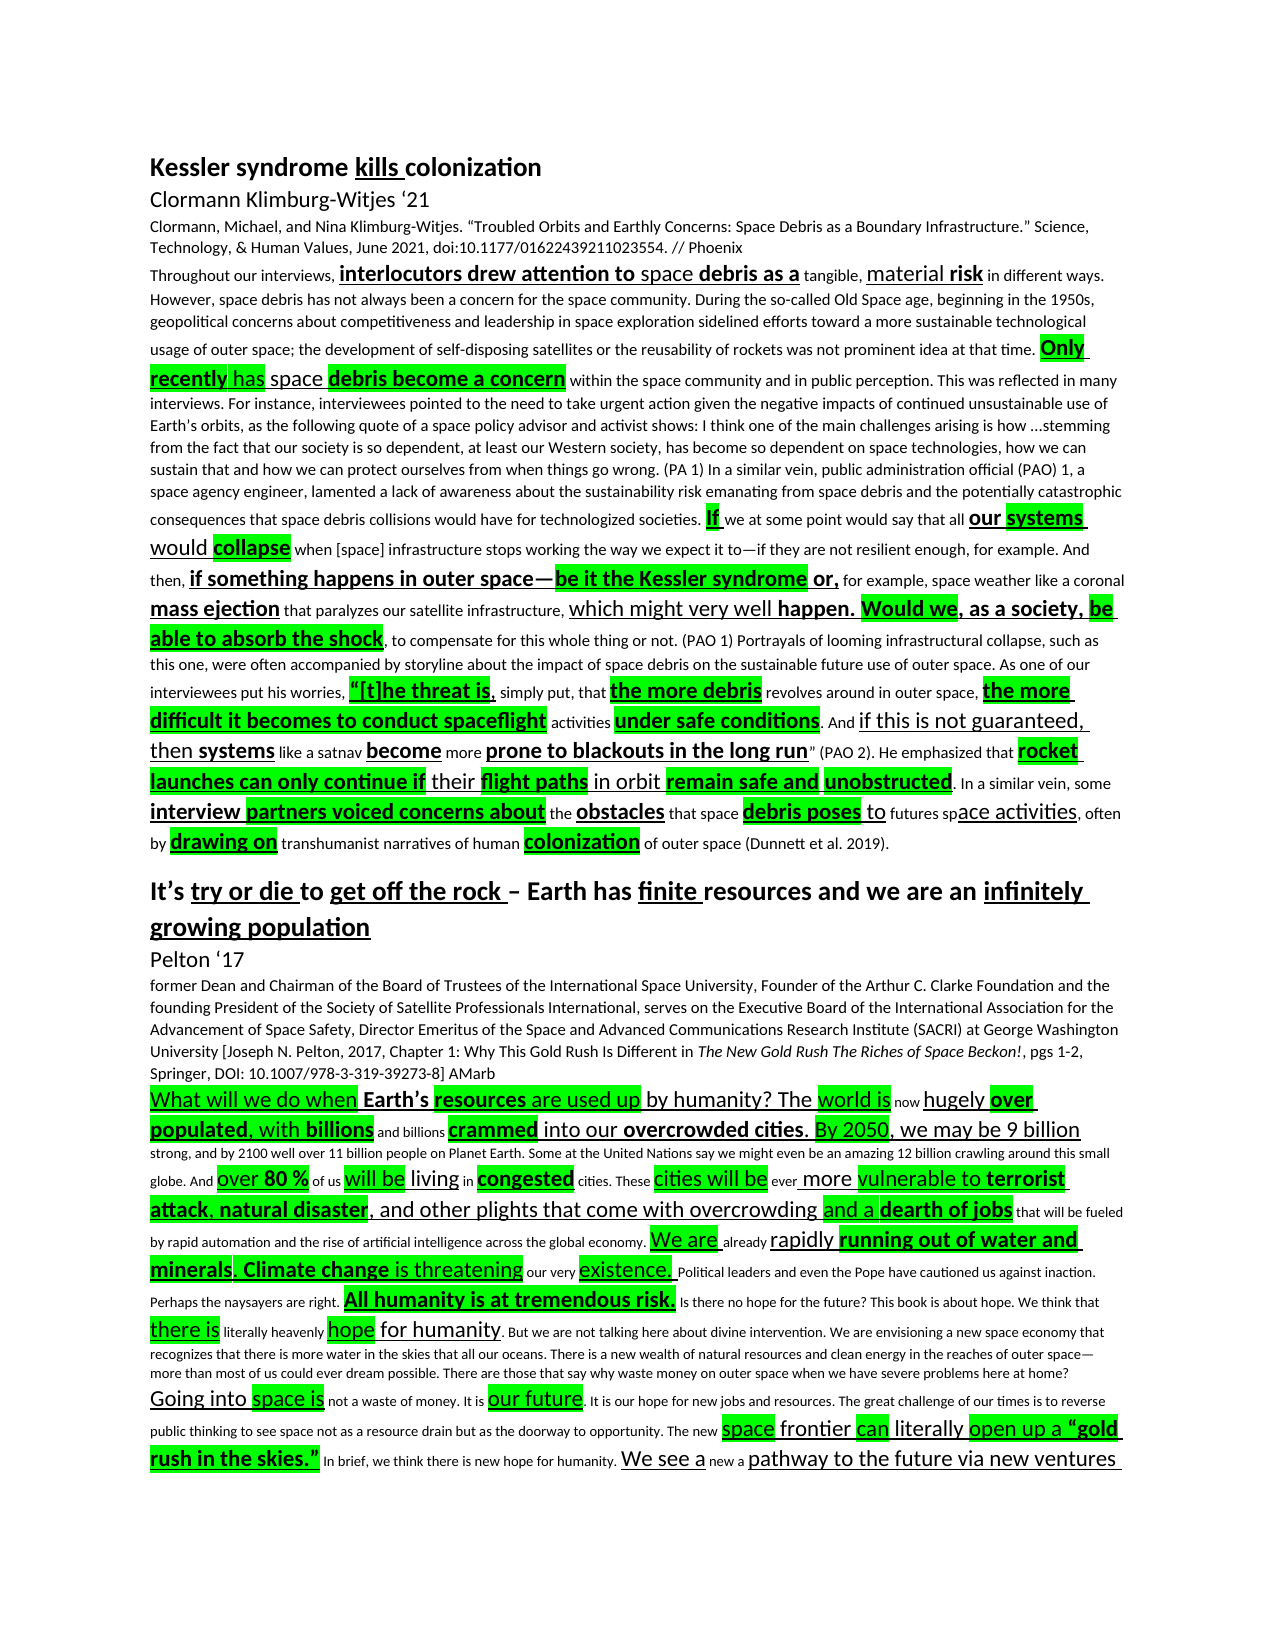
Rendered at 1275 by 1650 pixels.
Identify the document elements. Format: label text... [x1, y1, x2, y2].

subtitle Kessler syndrome kills colonization [150, 150, 1125, 183]
subtitle It’s try or die to get off the rock – Earth has finite resources and we are an infinitely growing population [150, 874, 1125, 943]
text Clormann, Michael, and Nina Klimburg-Witjes. “Troubled Orbits and Earthly Concerns: Space Debris as a Boundary Infrastructure.” Science, Technology, & Human Values, June 2021, doi:10.1177/01622439211023554. // Phoenix [150, 216, 1125, 258]
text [150, 1085, 1125, 1473]
text Pelton ‘17 [150, 945, 1125, 973]
text Throughout our interviews, interlocutors drew attention to space debris as a tangible, material risk in different ways. However, space debris has not always been a concern for the space community. During the so-called Old Space age, beginning in the 1950s, geopolitical concerns about competitiveness and leadership in space exploration sidelined efforts toward a more sustainable technological usage of outer space; the development of self-disposing satellites or the reusability of rockets was not prominent idea at that time. Only recently has space debris become a concern within the space community and in public perception. This was reflected in many interviews. For instance, interviewees pointed to the need to take urgent action given the negative impacts of continued unsustainable use of Earth’s orbits, as the following quote of a space policy advisor and activist shows: I think one of the main challenges arising is how ...stemming from the fact that our society is so dependent, at least our Western society, has become so dependent on space technologies, how we can sustain that and how we can protect ourselves from when things go wrong. (PA 1) In a similar vein, public administration official (PAO) 1, a space agency engineer, lamented a lack of awareness about the sustainability risk emanating from space debris and the potentially catastrophic consequences that space debris collisions would have for technologized societies. If we at some point would say that all our systems would collapse when [space] infrastructure stops working the way we expect it to—if they are not resilient enough, for example. And then, if something happens in outer space—be it the Kessler syndrome or, for example, space weather like a coronal mass ejection that paralyzes our satellite infrastructure, which might very well happen. Would we, as a society, be able to absorb the shock, to compensate for this whole thing or not. (PAO 1) Portrayals of looming infrastructural collapse, such as this one, were often accompanied by storyline about the impact of space debris on the sustainable future use of outer space. As one of our interviewees put his worries, “[t]he threat is, simply put, that the more debris revolves around in outer space, the more difficult it becomes to conduct spaceflight activities under safe conditions. And if this is not guaranteed, then systems like a satnav become more prone to blackouts in the long run” (PAO 2). He emphasized that rocket launches can only continue if their flight paths in orbit remain safe and unobstructed. In a similar vein, some interview partners voiced concerns about the obstacles that space debris poses to futures space activities, often by drawing on transhumanist narratives of human colonization of outer space (Dunnett et al. 2019). [150, 259, 1125, 855]
text former Dean and Chairman of the Board of Trustees of the International Space University, Founder of the Arthur C. Clarke Foundation and the founding President of the Society of Satellite Professionals International, serves on the Executive Board of the International Association for the Advancement of Space Safety, Director Emeritus of the Space and Advanced Communications Research Institute (SACRI) at George Washington University [Joseph N. Pelton, 2017, Chapter 1: Why This Gold Rush Is Different in The New Gold Rush The Riches of Space Beckon!, pgs 1-2, Springer, DOI: 10.1007/978-3-319-39273-8] AMarb [150, 976, 1125, 1083]
text Clormann Klimburg-Witjes ‘21 [150, 186, 1125, 214]
